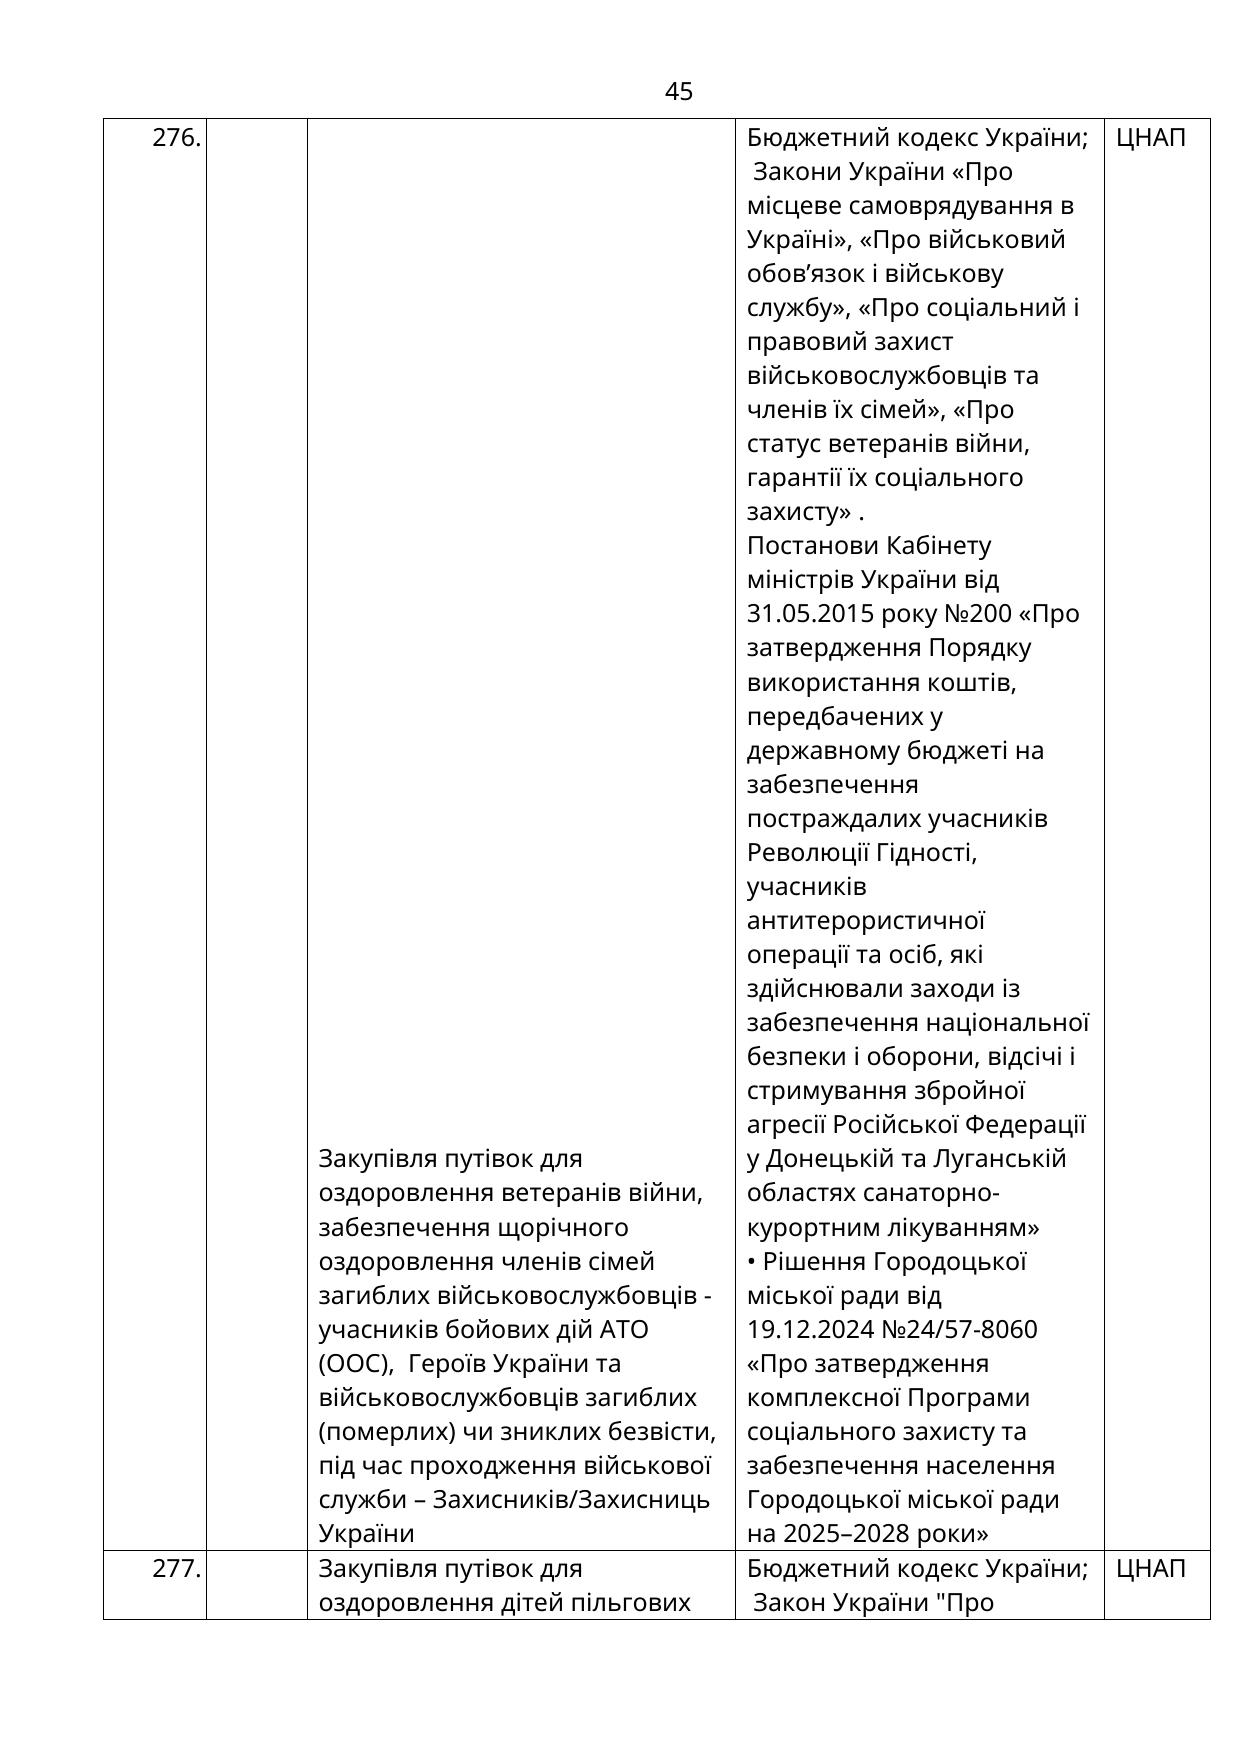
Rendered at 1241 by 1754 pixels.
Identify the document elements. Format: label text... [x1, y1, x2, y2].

table_cell ЦНАП [1105, 119, 1210, 1550]
table_cell [207, 119, 307, 1550]
table_cell ЦНАП [1105, 1551, 1210, 1619]
table_cell [104, 119, 206, 1550]
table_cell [308, 1551, 735, 1619]
table_cell [104, 1551, 206, 1619]
table_cell Бюджетний кодекс України; Закони України «Про місцеве самоврядування в Україні», «Про військовий обов’язок і військову службу», «Про соціальний і правовий захист військовослужбовців та членів їх сімей», «Про статус ветеранів війни, гарантії їх соціального захисту» . Постанови Кабінету міністрів України від 31.05.2015 року №200 «Про затвердження Порядку використання коштів, передбачених у державному бюджеті на забезпечення постраждалих учасників Революції Гідності, учасників антитерористичної операції та осіб, які здійснювали заходи із забезпечення національної безпеки і оборони, відсічі і стримування збройної агресії Російської Федерації у Донецькій та Луганській областях санаторно-курортним лікуванням» • Рішення Городоцької міської ради від 19.12.2024 №24/57-8060 «Про затвердження комплексної Програми соціального захисту та забезпечення населення Городоцької міської ради на 2025–2028 роки» [736, 119, 1104, 1550]
table_cell [207, 1551, 307, 1619]
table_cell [736, 1551, 1104, 1619]
table_cell Закупівля путівок для оздоровлення ветеранів війни, забезпечення щорічного оздоровлення членів сімей загиблих військовослужбовців - учасників бойових дій АТО (ООС), Героїв України та військовослужбовців загиблих (померлих) чи зниклих безвісти, під час проходження військової служби – Захисників/Захисниць України [308, 119, 735, 1550]
